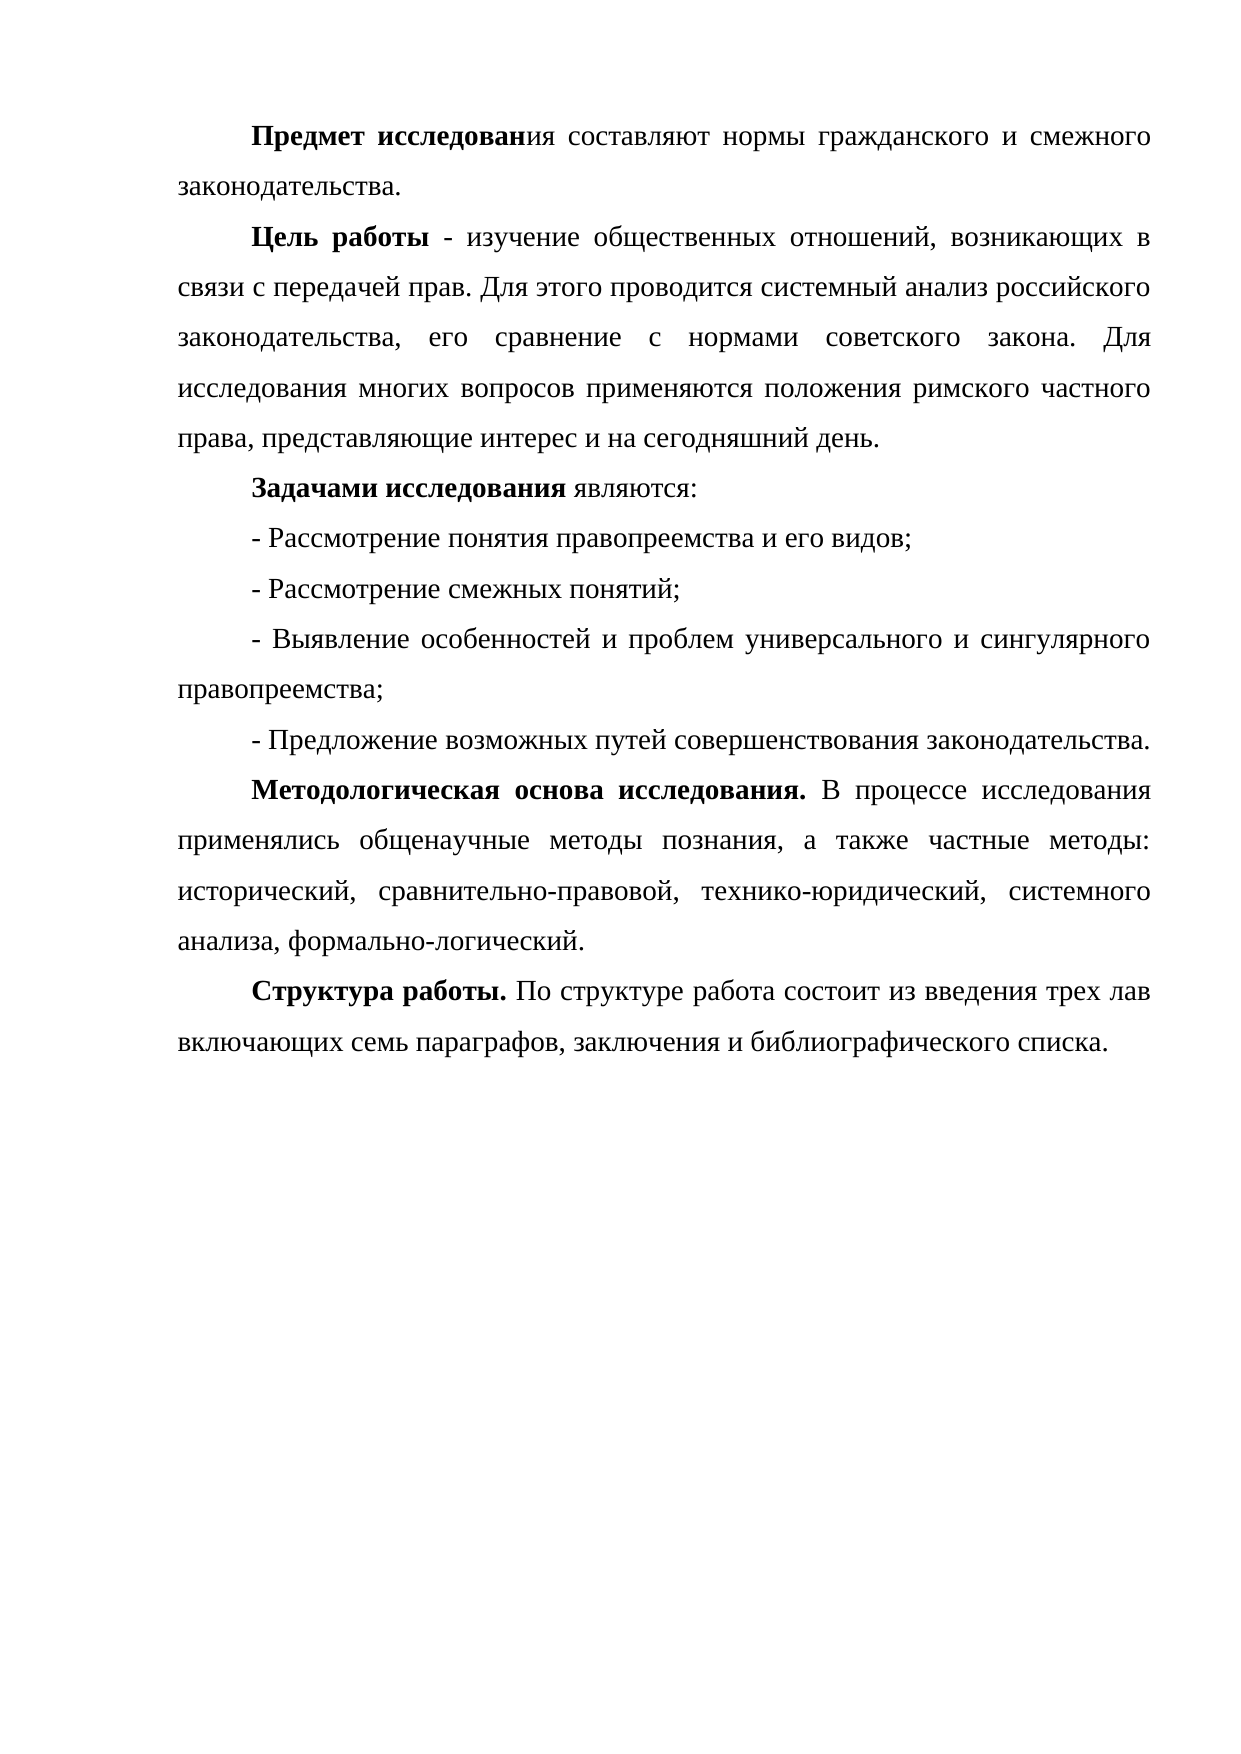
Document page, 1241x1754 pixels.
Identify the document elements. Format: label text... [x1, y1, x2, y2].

text Структура работы. По структуре работа состоит из введения трех лав включающих семь параграфов, заключения и библиографического списка. [177, 973, 1152, 1057]
text - Рассмотрение понятия правопреемства и его видов; [177, 521, 1152, 554]
text Предмет исследования составляют нормы гражданского и смежного законодательства. [177, 118, 1152, 202]
text Задачами исследования являются: [177, 470, 1152, 504]
text Цель работы - изучение общественных отношений, возникающих в связи с передачей прав. Для этого проводится системный анализ российского законодательства, его сравнение с нормами советского закона. Для исследования многих вопросов применяются положения римского частного права, представляющие интерес и на сегодняшний день. [177, 219, 1152, 453]
text Методологическая основа исследования. В процессе исследования применялись общенаучные методы познания, а также частные методы: исторический, сравнительно-правовой, технико-юридический, системного анализа, формально-логический. [177, 772, 1152, 957]
text - Выявление особенностей и проблем универсального и сингулярного правопреемства; [177, 621, 1152, 705]
text - Рассмотрение смежных понятий; [177, 571, 1152, 604]
text - Предложение возможных путей совершенствования законодательства. [177, 722, 1152, 755]
